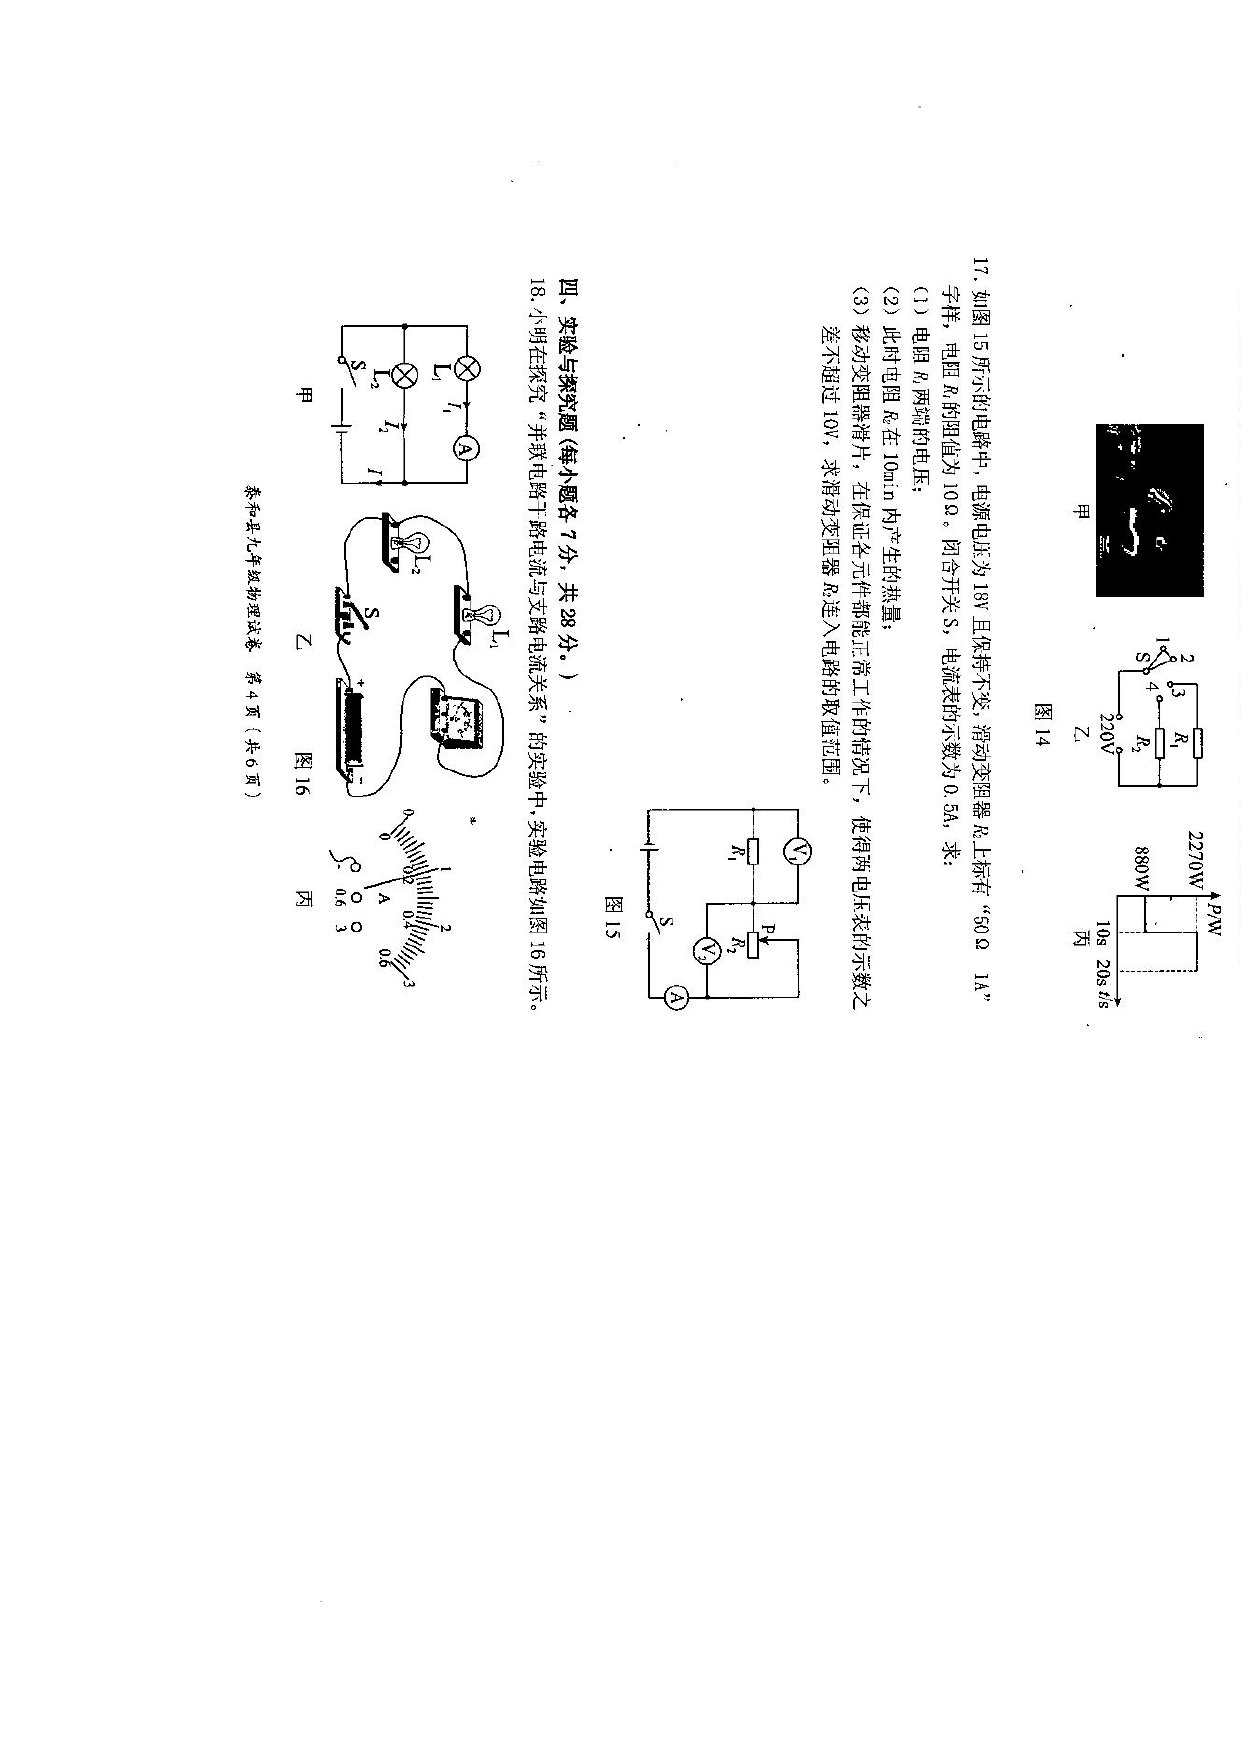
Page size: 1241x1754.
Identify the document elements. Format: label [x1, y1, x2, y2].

picture [187, 161, 1241, 1038]
